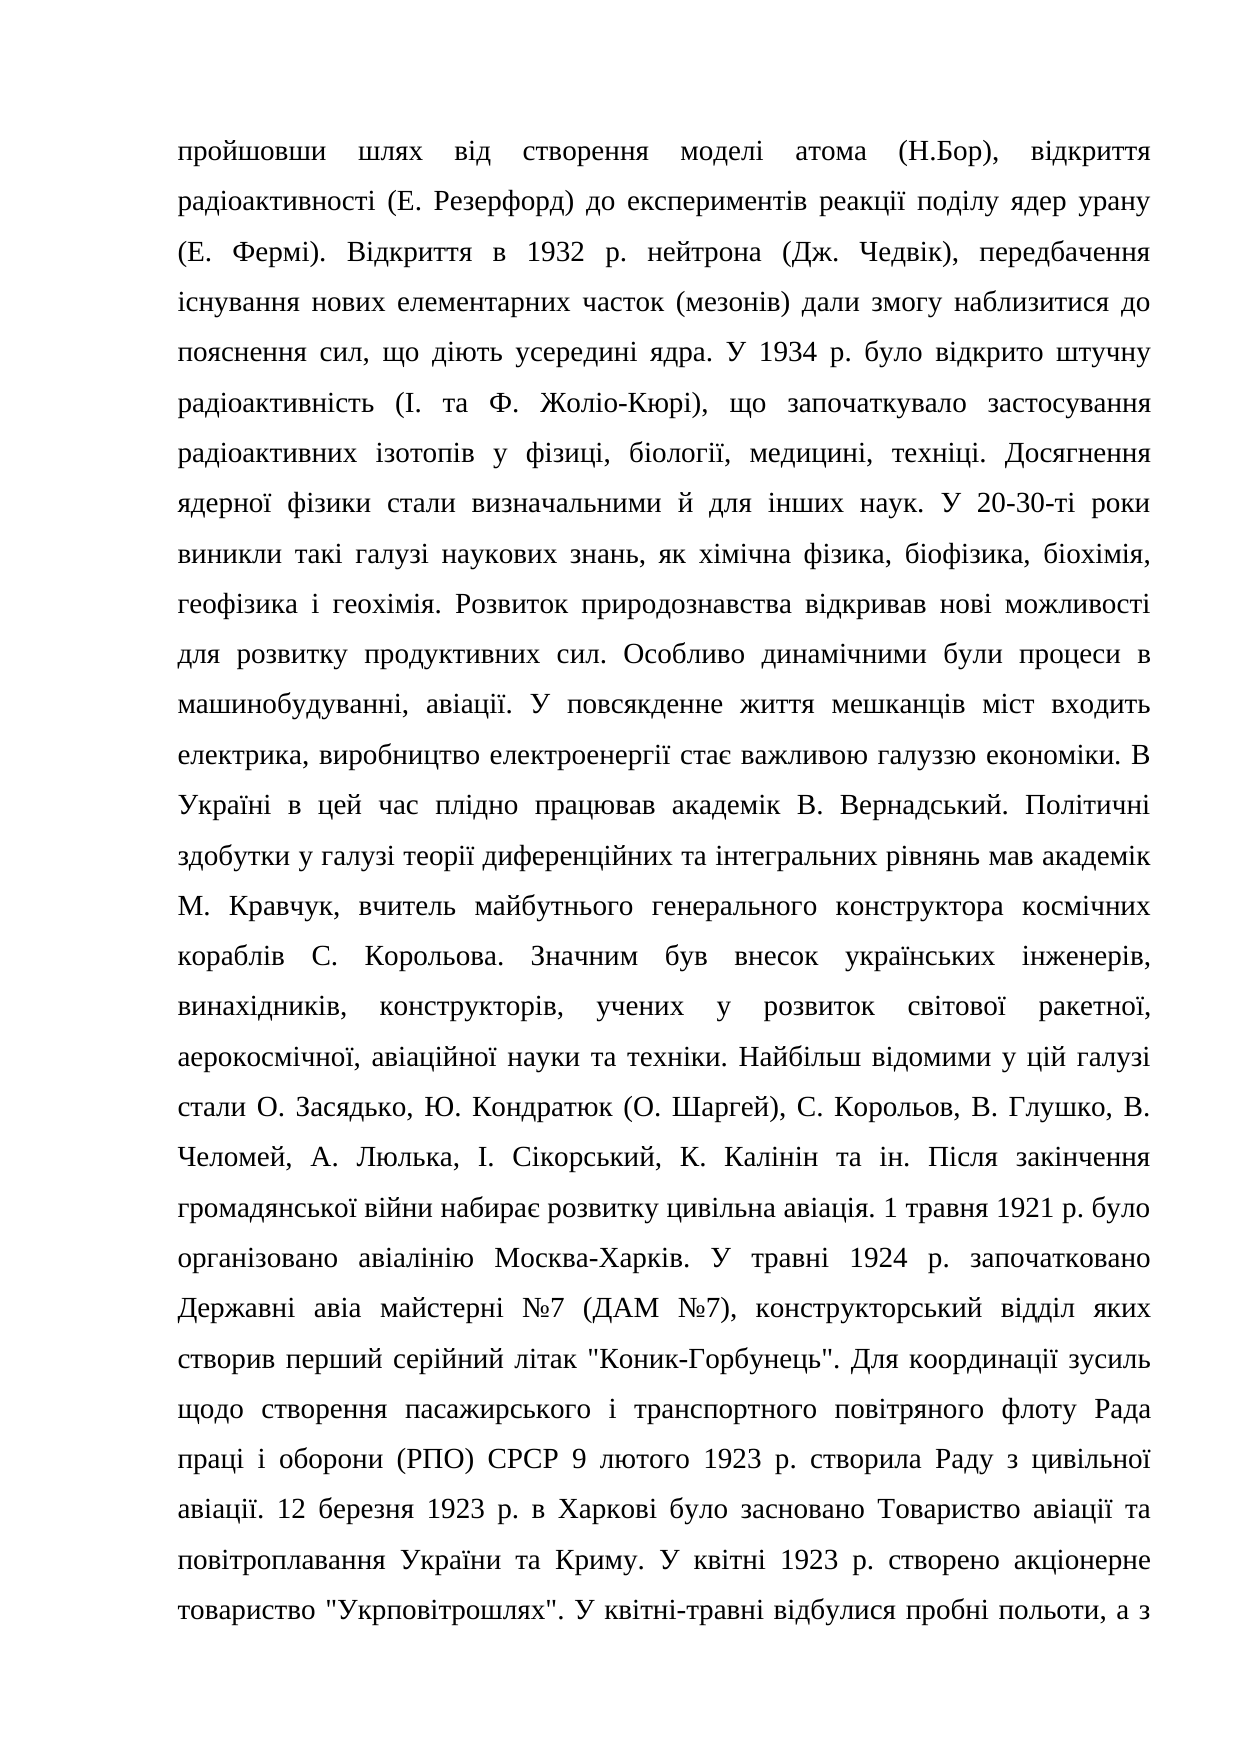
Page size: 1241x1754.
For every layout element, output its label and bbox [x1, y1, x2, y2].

text [177, 133, 1152, 1626]
